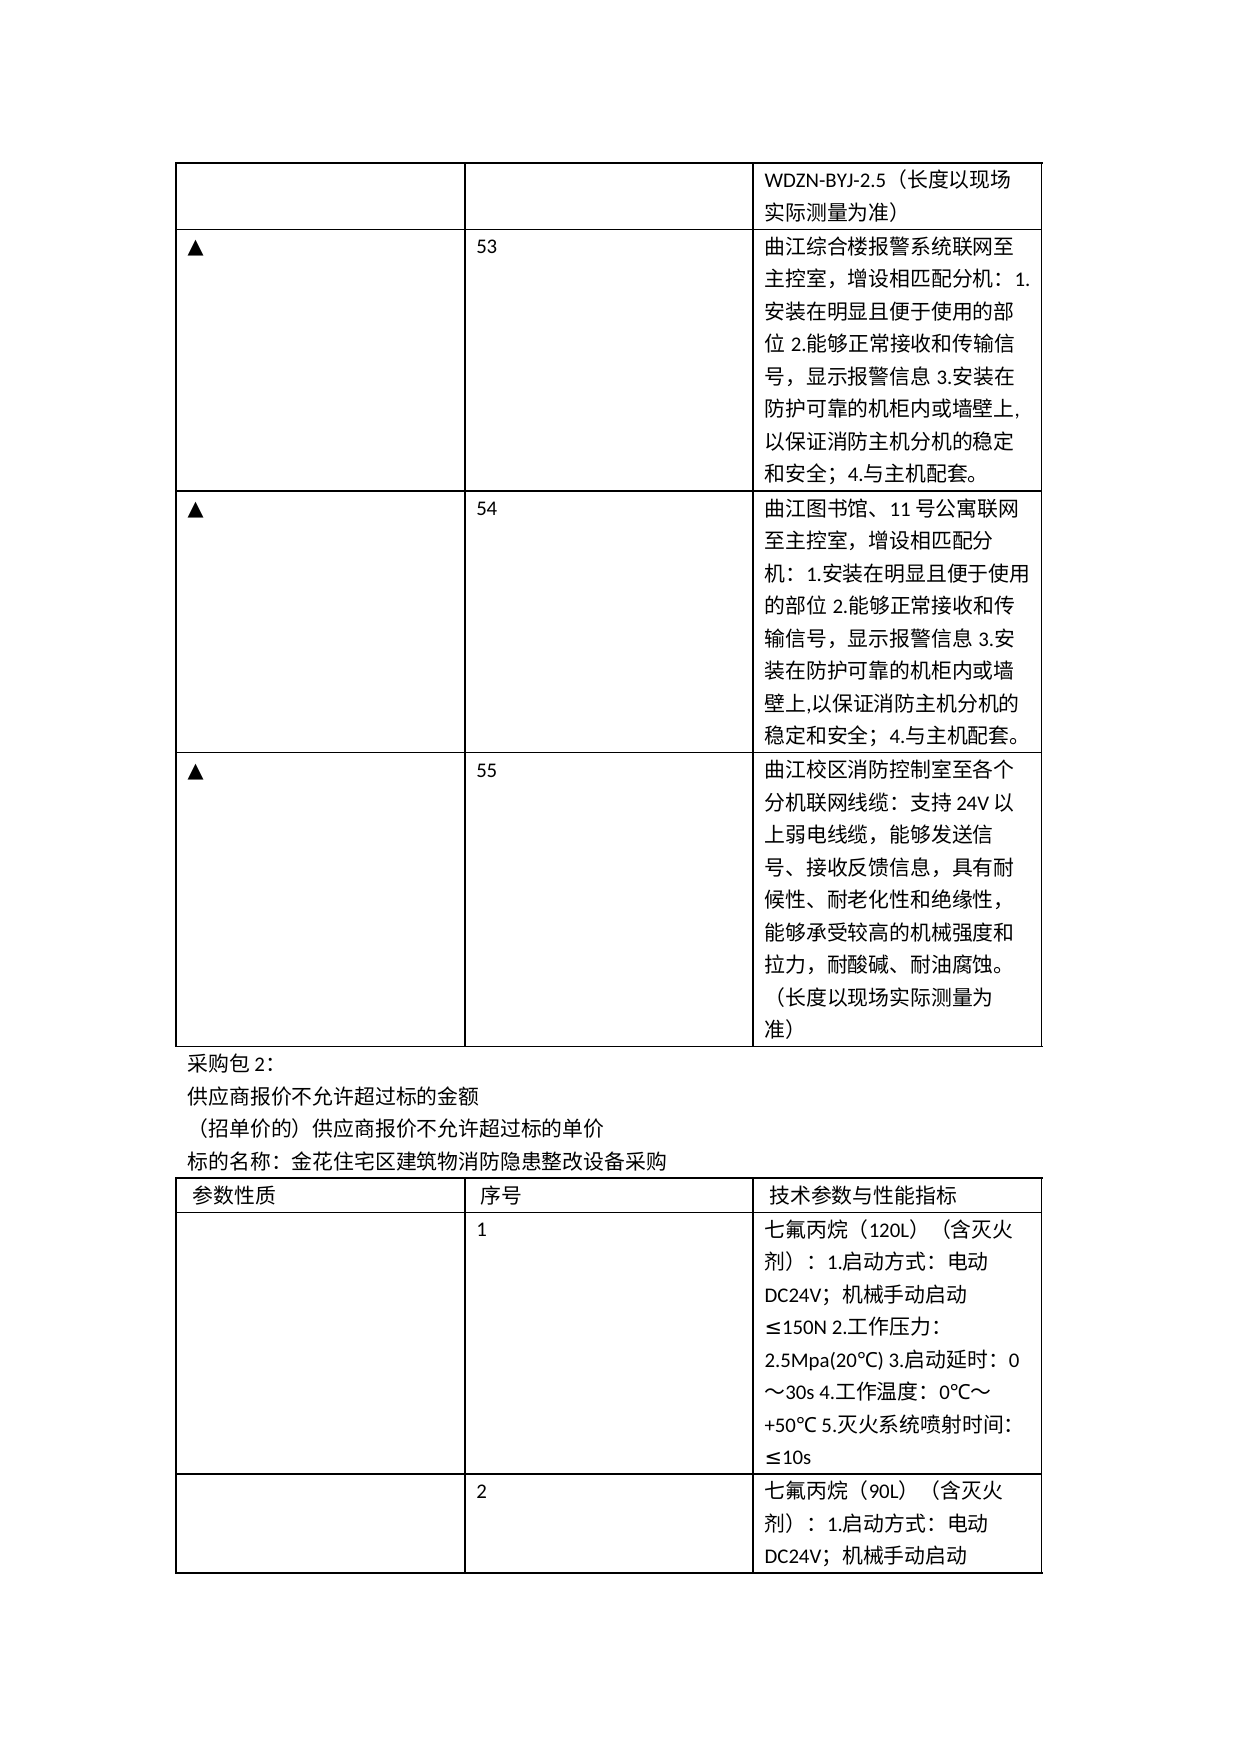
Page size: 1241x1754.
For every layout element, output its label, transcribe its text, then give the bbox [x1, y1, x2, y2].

table_cell ▲ [177, 753, 464, 1046]
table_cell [754, 164, 1041, 228]
text 采购包2： [187, 1047, 1053, 1080]
text 供应商报价不允许超过标的金额 [187, 1080, 1053, 1112]
table_header 参数性质 [177, 1179, 464, 1211]
table_cell 54 [466, 492, 752, 752]
text （招单价的）供应商报价不允许超过标的单价 [187, 1112, 1053, 1145]
table_cell 55 [466, 753, 752, 1046]
table_cell ▲ [177, 230, 464, 490]
table_cell 曲江图书馆、11号公寓联网至主控室，增设相匹配分机：1.安装在明显且便于使用的部位 2.能够正常接收和传输信号，显示报警信息 3.安装在防护可靠的机柜内或墙壁上,以保证消防主机分机的稳定和安全；4.与主机配套。 [754, 492, 1041, 752]
table_cell 53 [466, 230, 752, 490]
table_cell 曲江校区消防控制室至各个分机联网线缆：支持24V以上弱电线缆，能够发送信号、接收反馈信息，具有耐候性、耐老化性和绝缘性，能够承受较高的机械强度和拉力，耐酸碱、耐油腐蚀。（长度以现场实际测量为准） [754, 753, 1041, 1046]
table_cell 2 [466, 1475, 752, 1572]
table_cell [754, 1475, 1041, 1572]
table_cell [177, 1475, 464, 1572]
table_cell 52 [466, 164, 752, 228]
text 标的名称：金花住宅区建筑物消防隐患整改设备采购 [187, 1145, 1053, 1177]
table_cell [177, 1213, 464, 1473]
table_header 技术参数与性能指标 [754, 1179, 1041, 1211]
table_cell 1 [466, 1213, 752, 1473]
table_cell 七氟丙烷（120L）（含灭火剂）：1.启动方式：电动DC24V；机械手动启动≤150N 2.工作压力：2.5Mpa(20℃) 3.启动延时：0～30s 4.工作温度：0℃～+50℃ 5.灭火系统喷射时间：≤10s [754, 1213, 1041, 1473]
table_cell [177, 164, 464, 228]
table_cell 曲江综合楼报警系统联网至主控室，增设相匹配分机：1.安装在明显且便于使用的部位 2.能够正常接收和传输信号，显示报警信息 3.安装在防护可靠的机柜内或墙壁上,以保证消防主机分机的稳定和安全；4.与主机配套。 [754, 230, 1041, 490]
table_header 序号 [466, 1179, 752, 1211]
table_cell ▲ [177, 492, 464, 752]
